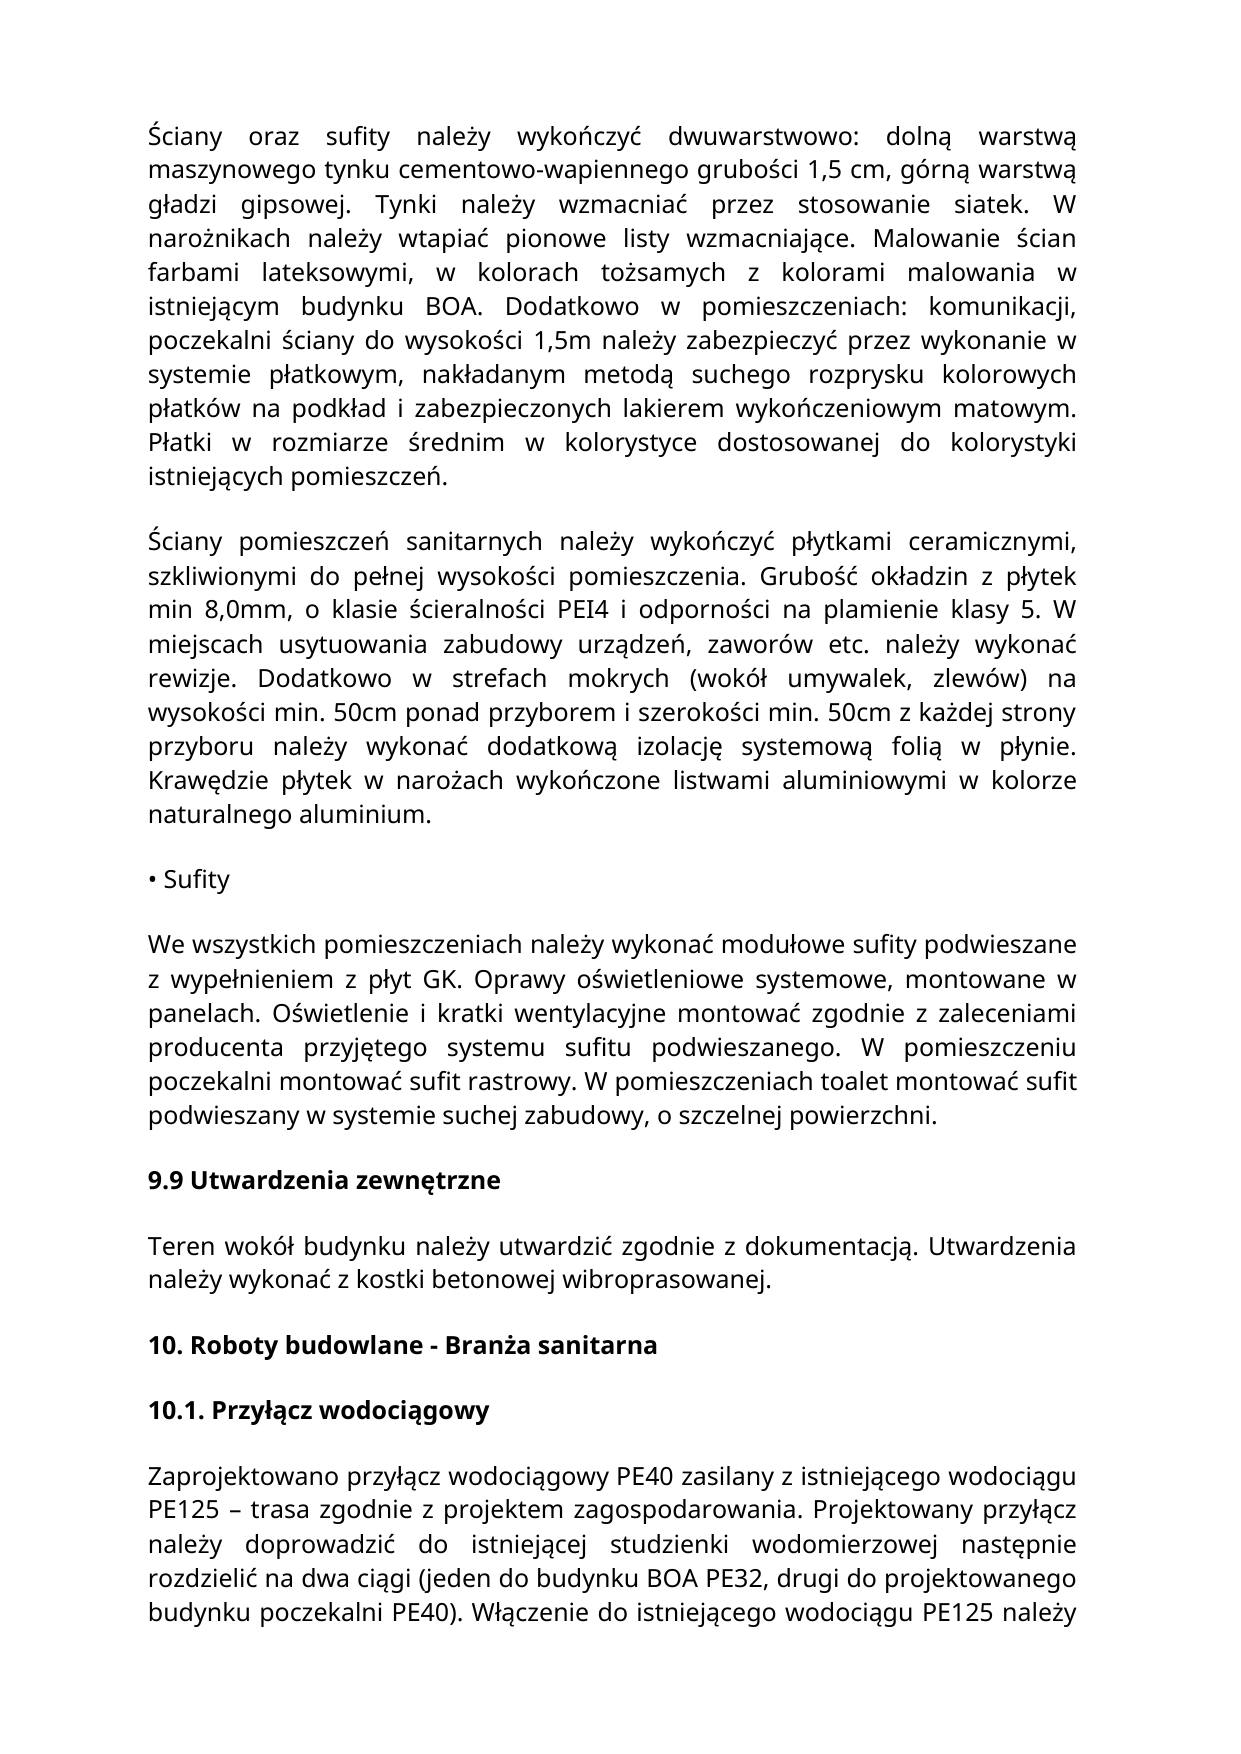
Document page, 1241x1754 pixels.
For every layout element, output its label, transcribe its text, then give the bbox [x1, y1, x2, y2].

text • Sufity [148, 862, 1078, 896]
text 10.1. Przyłącz wodociągowy [148, 1393, 1078, 1427]
text Ściany oraz sufity należy wykończyć dwuwarstwowo: dolną warstwą maszynowego tynku cementowo-wapiennego grubości 1,5 cm, górną warstwą gładzi gipsowej. Tynki należy wzmacniać przez stosowanie siatek. W narożnikach należy wtapiać pionowe listy wzmacniające. Malowanie ścian farbami lateksowymi, w kolorach tożsamych z kolorami malowania w istniejącym budynku BOA. Dodatkowo w pomieszczeniach: komunikacji, poczekalni ściany do wysokości 1,5m należy zabezpieczyć przez wykonanie w systemie płatkowym, nakładanym metodą suchego rozprysku kolorowych płatków na podkład i zabezpieczonych lakierem wykończeniowym matowym. Płatki w rozmiarze średnim w kolorystyce dostosowanej do kolorystyki istniejących pomieszczeń. [148, 118, 1078, 493]
text We wszystkich pomieszczeniach należy wykonać modułowe sufity podwieszane z wypełnieniem z płyt GK. Oprawy oświetleniowe systemowe, montowane w panelach. Oświetlenie i kratki wentylacyjne montować zgodnie z zaleceniami producenta przyjętego systemu sufitu podwieszanego. W pomieszczeniu poczekalni montować sufit rastrowy. W pomieszczeniach toalet montować sufit podwieszany w systemie suchej zabudowy, o szczelnej powierzchni. [148, 927, 1078, 1132]
text 9.9 Utwardzenia zewnętrzne [148, 1163, 1078, 1197]
text Ściany pomieszczeń sanitarnych należy wykończyć płytkami ceramicznymi, szkliwionymi do pełnej wysokości pomieszczenia. Grubość okładzin z płytek min 8,0mm, o klasie ścieralności PEI4 i odporności na plamienie klasy 5. W miejscach usytuowania zabudowy urządzeń, zaworów etc. należy wykonać rewizje. Dodatkowo w strefach mokrych (wokół umywalek, zlewów) na wysokości min. 50cm ponad przyborem i szerokości min. 50cm z każdej strony przyboru należy wykonać dodatkową izolację systemową folią w płynie. Krawędzie płytek w narożach wykończone listwami aluminiowymi w kolorze naturalnego aluminium. [148, 524, 1078, 831]
text Teren wokół budynku należy utwardzić zgodnie z dokumentacją. Utwardzenia należy wykonać z kostki betonowej wibroprasowanej. [148, 1228, 1078, 1296]
text 10. Roboty budowlane - Branża sanitarna [148, 1327, 1078, 1362]
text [148, 1458, 1078, 1628]
